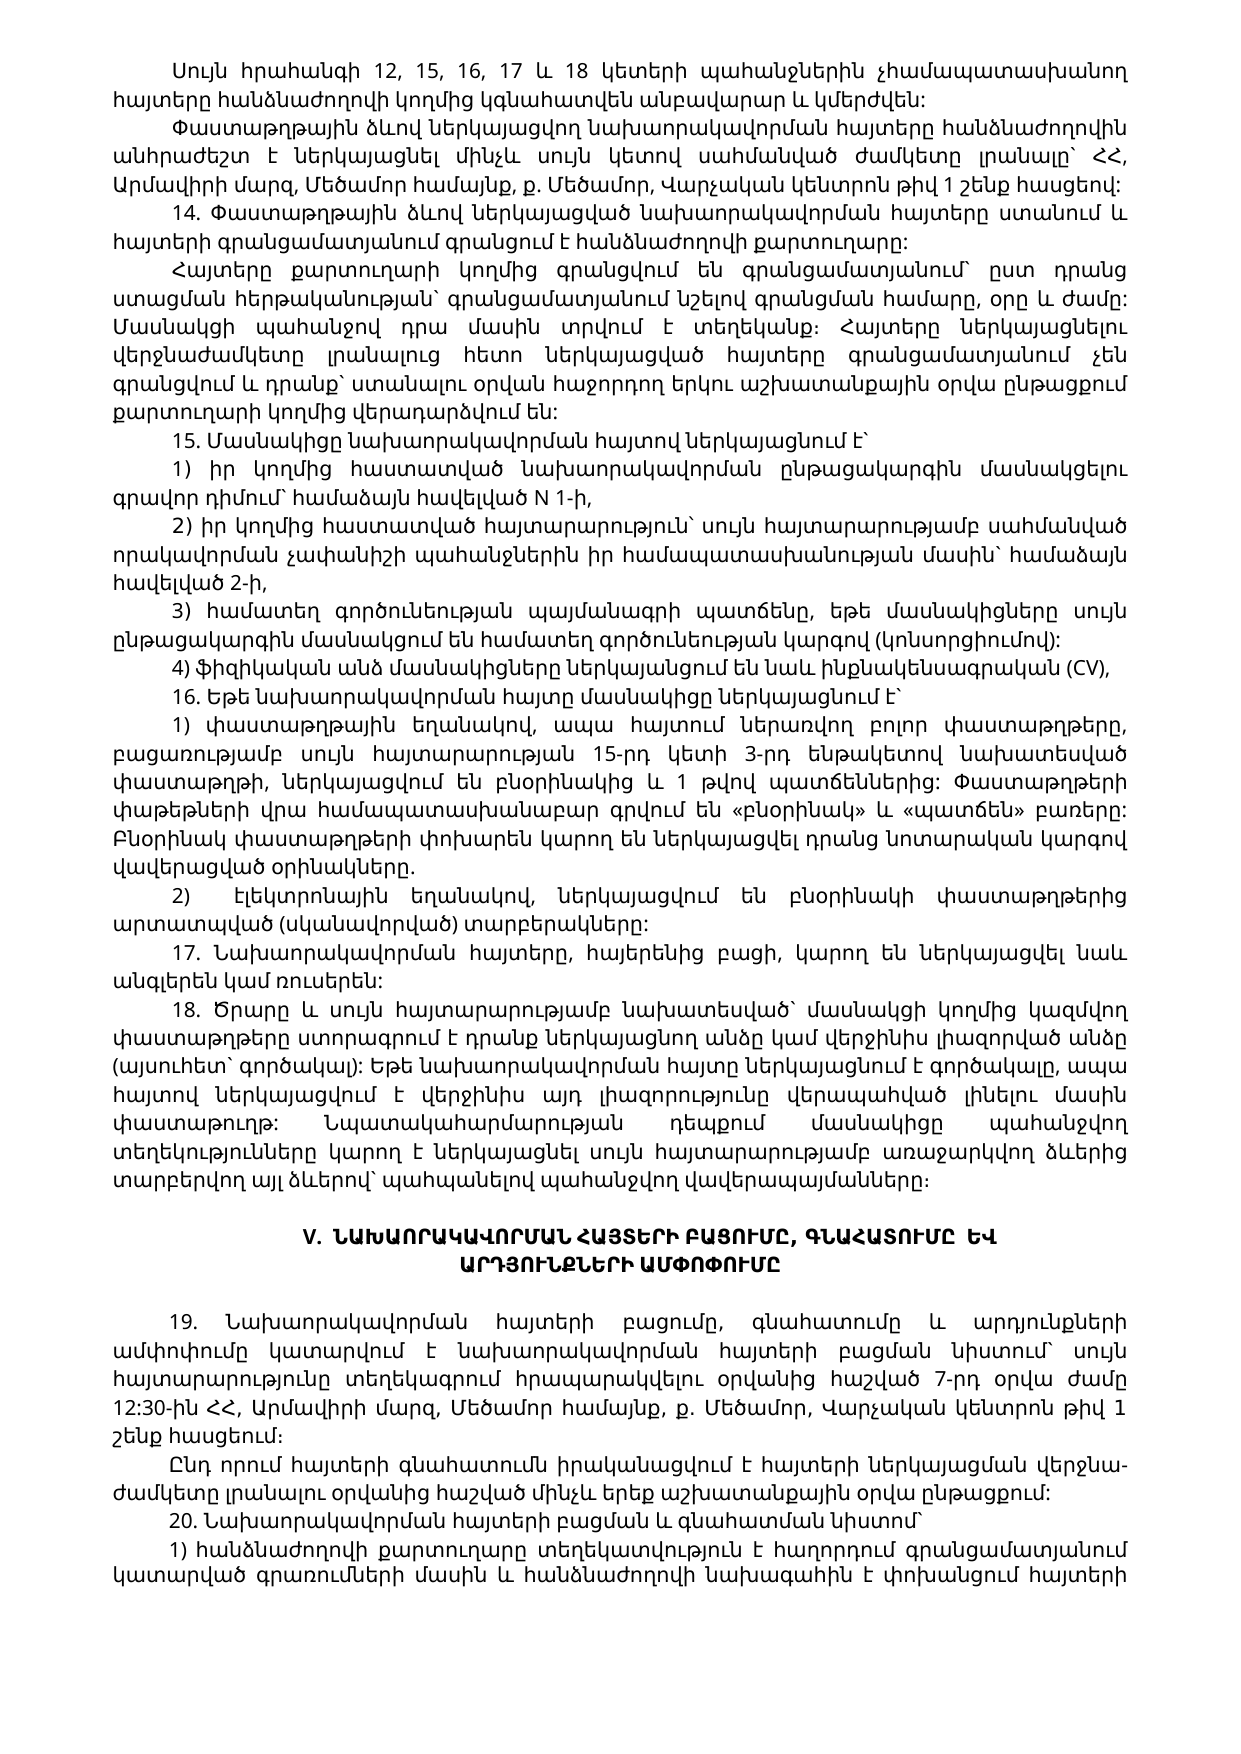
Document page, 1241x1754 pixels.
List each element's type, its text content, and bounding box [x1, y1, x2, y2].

text 15. Մասնակիցը նախաորակավորման հայտով ներկայացնում է` [112, 426, 1128, 454]
text 14. Փաստաթղթային ձևով ներկայացված նախաորակավորման հայտերը ստանում և հայտերի գրանցամատյանում գրանցում է հանձնաժողովի քարտուղարը: [112, 198, 1128, 255]
text 19. Նախաորակավորման հայտերի բացումը, գնահատումը և արդյունքների ամփոփումը կատարվում է նախաորակավորման հայտերի բացման նիստում` սույն հայտարարությունը տեղեկագրում հրապարակվելու օրվանից հաշված 7-րդ օրվա ժամը 12:30-ին ՀՀ, Արմավիրի մարզ, Մեծամոր համայնք, ք. Մեծամոր, Վարչական կենտրոն թիվ 1 շենք հասցեում։ [112, 1307, 1128, 1450]
text Ընդ որում հայտերի գնահատումն իրականացվում է հայտերի ներկայացման վերջնաժամկետը լրանալու օրվանից հաշված մինչև երեք աշխատանքային օրվա ընթացքում: [112, 1450, 1128, 1507]
text 17. Նախաորակավորման հայտերը, հայերենից բացի, կարող են ներկայացվել նաև անգլերեն կամ ռուսերեն: [112, 938, 1128, 995]
text 2) էլեկտրոնային եղանակով, ներկայացվում են բնօրինակի փաստաթղթերից արտատպված (սկանավորված) տարբերակները: [112, 881, 1128, 938]
text 18. Ծրարը և սույն հայտարարությամբ նախատեսված` մասնակցի կողմից կազմվող փաստաթղթերը ստորագրում է դրանք ներկայացնող անձը կամ վերջինիս լիազորված անձը (այսուհետ` գործակալ): Եթե նախաորակավորման հայտը ներկայացնում է գործակալը, ապա հայտով ներկայացվում է վերջինիս այդ լիազորությունը վերապահված լինելու մասին փաստաթուղթ: Նպատակահարմարության դեպքում մասնակիցը պահանջվող տեղեկությունները կարող է ներկայացնել սույն հայտարարությամբ առաջարկվող ձևերից տարբերվող այլ ձևերով` պահպանելով պահանջվող վավերապայմանները։ [112, 995, 1128, 1194]
text 3) համատեղ գործունեության պայմանագրի պատճենը, եթե մասնակիցները սույն ընթացակարգին մասնակցում են համատեղ գործունեության կարգով (կոնսորցիումով): [112, 597, 1128, 653]
text 20. Նախաորակավորման հայտերի բացման և գնահատման նիստոմ` [112, 1507, 1128, 1535]
text ԱՐԴՅՈՒՆՔՆԵՐԻ ԱՄՓՈՓՈՒՄԸ [112, 1251, 1128, 1279]
text Հայտերը քարտուղարի կողմից գրանցվում են գրանցամատյանում` ըստ դրանց ստացման հերթականության` գրանցամատյանում նշելով գրանցման համարը, օրը և ժամը: Մասնակցի պահանջով դրա մասին տրվում է տեղեկանք։ Հայտերը ներկայացնելու վերջնաժամկետը լրանալուց հետո ներկայացված հայտերը գրանցամատյանում չեն գրանցվում և դրանք` ստանալու օրվան հաջորդող երկու աշխատանքային օրվա ընթացքում քարտուղարի կողմից վերադարձվում են: [112, 255, 1128, 426]
text Փաստաթղթային ձևով ներկայացվող նախաորակավորման հայտերը հանձնաժողովին անհրաժեշտ է ներկայացնել մինչև սույն կետով սահմանված ժամկետը լրանալը` ՀՀ, Արմավիրի մարզ, Մեծամոր համայնք, ք. Մեծամոր, Վարչական կենտրոն թիվ 1 շենք հասցեով: [112, 113, 1128, 198]
text 4) ֆիզիկական անձ մասնակիցները ներկայանցում են նաև ինքնակենսագրական (CV), [112, 653, 1128, 682]
text 2) իր կողմից հաստատված հայտարարություն՝ սույն հայտարարությամբ սահմանված որակավորման չափանիշի պահանջներին իր համապատասխանության մասին` համաձայն հավելված 2-ի, [112, 511, 1128, 597]
text 1) փաստաթղթային եղանակով, ապա հայտում ներառվող բոլոր փաստաթղթերը, բացառությամբ սույն հայտարարության 15-րդ կետի 3-րդ ենթակետով նախատեսված փաստաթղթի, ներկայացվում են բնօրինակից և 1 թվով պատճեններից: Փաստաթղթերի փաթեթների վրա համապատասխանաբար գրվում են «բնօրինակ» և «պատճեն» բառերը: Բնօրինակ փաստաթղթերի փոխարեն կարող են ներկայացվել դրանց նոտարական կարգով վավերացված օրինակները. [112, 710, 1128, 881]
text Սույն հրահանգի 12, 15, 16, 17 և 18 կետերի պահանջներին չհամապատասխանող հայտերը հանձնաժողովի կողմից կգնահատվեն անբավարար և կմերժվեն: [112, 56, 1128, 113]
text 16. Եթե նախաորակավորման հայտը մասնակիցը ներկայացնում է` [112, 682, 1128, 710]
text V. ՆԱԽԱՈՐԱԿԱՎՈՐՄԱՆ ՀԱՅՏԵՐԻ ԲԱՑՈՒՄԸ, ԳՆԱՀԱՏՈՒՄԸ ԵՎ [112, 1222, 1128, 1251]
text 1) իր կողմից հաստատված նախաորակավորման ընթացակարգին մասնակցելու գրավոր դիմում` համաձայն հավելված N 1-ի, [112, 454, 1128, 511]
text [112, 1535, 1128, 1588]
